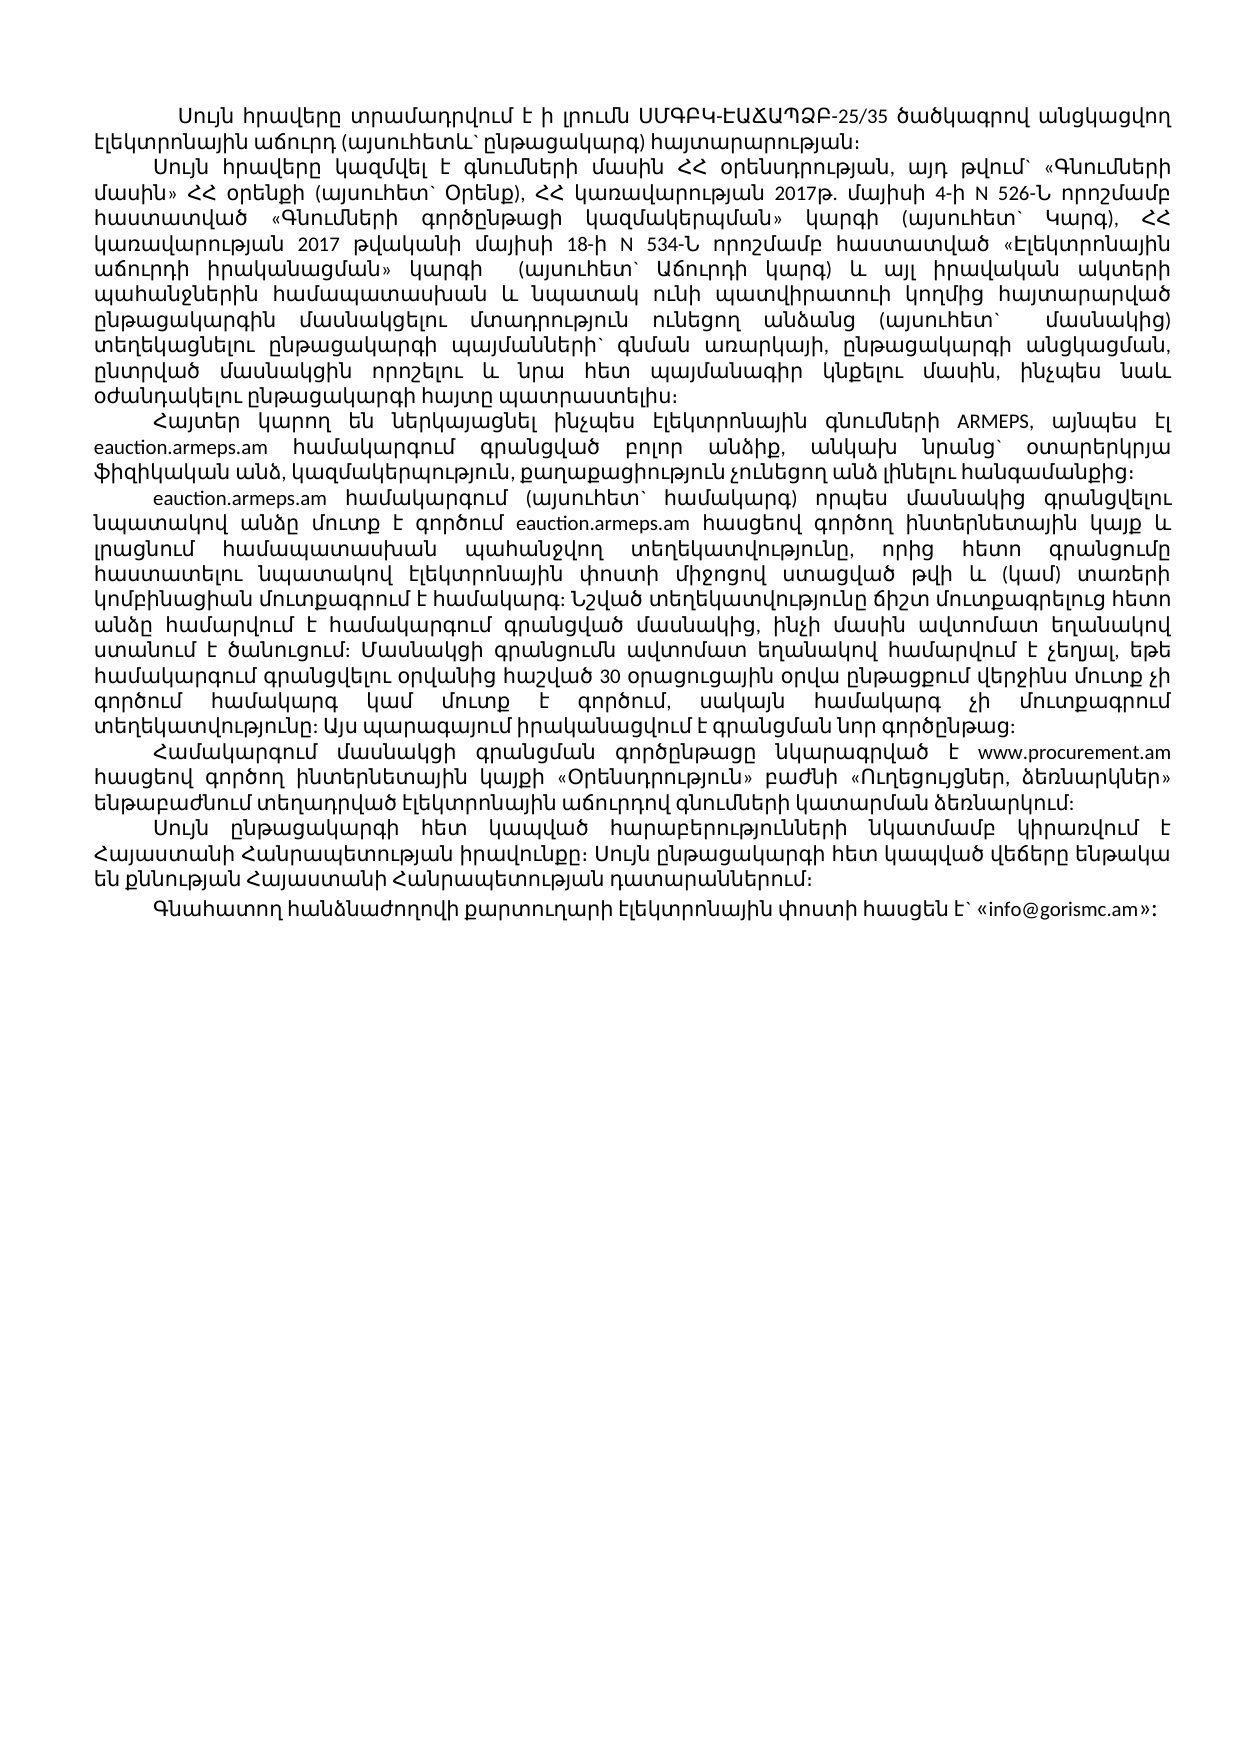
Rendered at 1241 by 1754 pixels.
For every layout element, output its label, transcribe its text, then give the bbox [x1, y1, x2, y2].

text eauction.armeps.am համակարգում (այսուհետ` համակարգ) որպես մասնակից գրանցվելու նպատակով անձը մուտք է գործում eauction.armeps.am հասցեով գործող ինտերնետային կայք և լրացնում համապատասխան պահանջվող տեղեկատվությունը, որից հետո գրանցումը հաստատելու նպատակով էլեկտրոնային փոստի միջոցով ստացված թվի և (կամ) տառերի կոմբինացիան մուտքագրում է համակարգ: Նշված տեղեկատվությունը ճիշտ մուտքագրելուց հետո անձը համարվում է համակարգում գրանցված մասնակից, ինչի մասին ավտոմատ եղանակով ստանում է ծանուցում: Մասնակցի գրանցումն ավտոմատ եղանակով համարվում է չեղյալ, եթե համակարգում գրանցվելու օրվանից հաշված 30 օրացուցային օրվա ընթացքում վերջինս մուտք չի գործում համակարգ կամ մուտք է գործում, սակայն համակարգ չի մուտքագրում տեղեկատվությունը: Այս պարագայում իրականացվում է գրանցման նոր գործընթաց: [94, 485, 1171, 739]
text Սույն հրավերը կազմվել է գնումների մասին ՀՀ օրենսդրության, այդ թվում` «Գնումների մասին» ՀՀ օրենքի (այսուհետ` Օրենք), ՀՀ կառավարության 2017թ. մայիսի 4-ի N 526-Ն որոշմամբ հաստատված «Գնումների գործընթացի կազմակերպման» կարգի (այսուհետ` Կարգ), ՀՀ կառավարության 2017 թվականի մայիսի 18-ի N 534-Ն որոշմամբ հաստատված «Էլեկտրոնային աճուրդի իրականացման» կարգի (այսուհետ` Աճուրդի կարգ) և այլ իրավական ակտերի պահանջներին համապատասխան և նպատակ ունի պատվիրատուի կողմից հայտարարված ընթացակարգին մասնակցելու մտադրություն ունեցող անձանց (այսուհետ` մասնակից) տեղեկացնելու ընթացակարգի պայմանների` գնման առարկայի, ընթացակարգի անցկացման, ընտրված մասնակցին որոշելու և նրա հետ պայմանագիր կնքելու մասին, ինչպես նաև օժանդակելու ընթացակարգի հայտը պատրաստելիս։ [94, 154, 1171, 409]
text Հայտեր կարող են ներկայացնել ինչպես էլեկտրոնային գնումների ARMEPS, այնպես էլ eauction.armeps.am համակարգում գրանցված բոլոր անձիք, անկախ նրանց` օտարերկրյա ֆիզիկական անձ, կազմակերպություն, քաղաքացիություն չունեցող անձ լինելու հանգամանքից։ [94, 409, 1171, 485]
text Սույն ընթացակարգի հետ կապված հարաբերությունների նկատմամբ կիրառվում է Հայաստանի Հանրապետության իրավունքը։ Սույն ընթացակարգի հետ կապված վեճերը ենթակա են քննության Հայաստանի Հանրապետության դատարաններում։ [94, 815, 1171, 892]
text Սույն հրավերը տրամադրվում է ի լրումն ՍՄԳԲԿ-ԷԱՃԱՊՁԲ-25/35 ծածկագրով անցկացվող էլեկտրոնային աճուրդ (այսուհետև` ընթացակարգ) հայտարարության։ [94, 104, 1171, 154]
text Համակարգում մասնակցի գրանցման գործընթացը նկարագրված է www.procurement.am հասցեով գործող ինտերնետային կայքի «Օրենսդրություն» բաժնի «Ուղեցույցներ, ձեռնարկներ» ենթաբաժնում տեղադրված էլեկտրոնային աճուրդով գնումների կատարման ձեռնարկում: [94, 739, 1171, 815]
text Գնահատող հանձնաժողովի քարտուղարի էլեկտրոնային փոստի հասցեն է` «info@gorismc.am»: [94, 892, 1171, 922]
